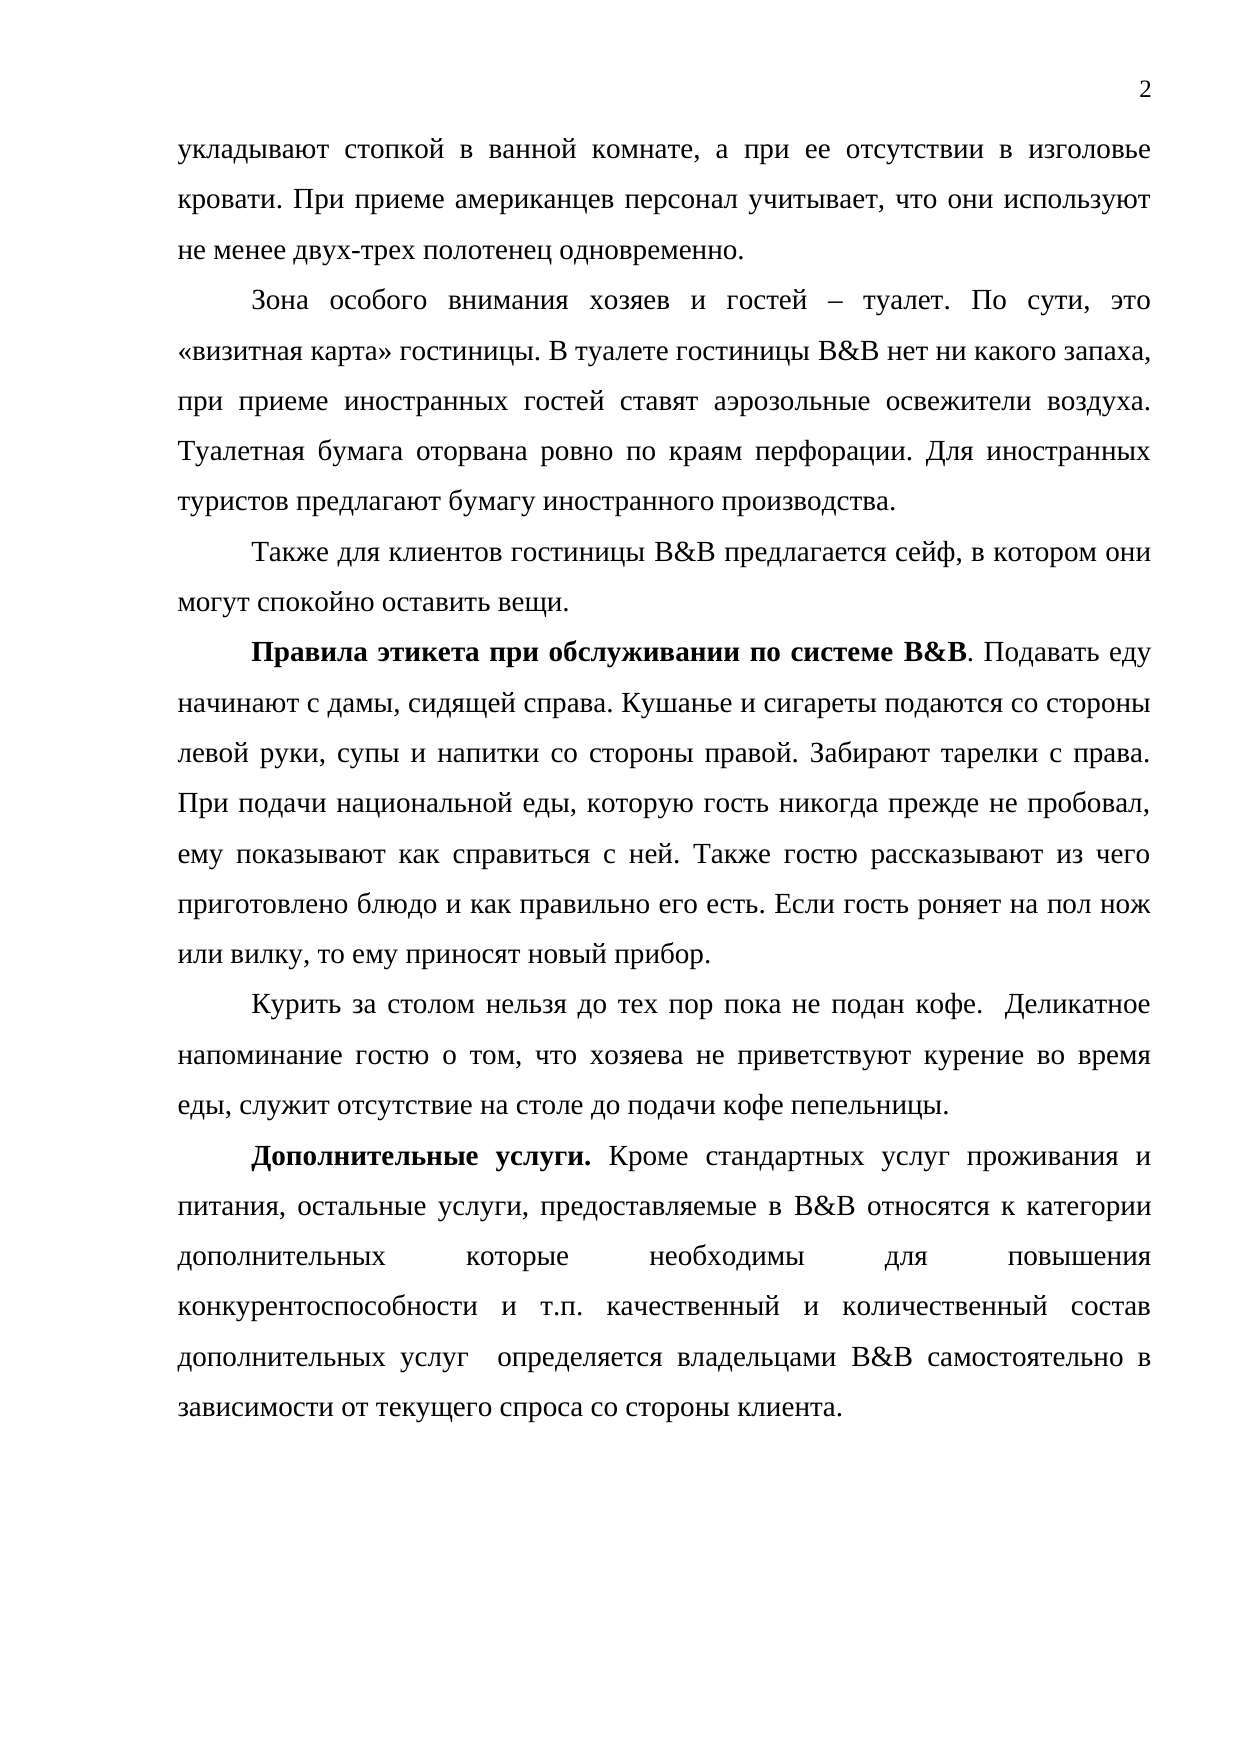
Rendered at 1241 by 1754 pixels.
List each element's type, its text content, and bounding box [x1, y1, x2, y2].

text Правила этикета при обслуживании по системе B&B. Подавать еду начинают с дамы, сидящей справа. Кушанье и сигареты подаются со стороны левой руки, супы и напитки со стороны правой. Забирают тарелки с права. При подачи национальной еды, которую гость никогда прежде не пробовал, ему показывают как справиться с ней. Также гостю рассказывают из чего приготовлено блюдо и как правильно его есть. Если гость роняет на пол нож или вилку, то ему приносят новый прибор. [177, 634, 1152, 970]
text Курить за столом нельзя до тех пор пока не подан кофе. Деликатное напоминание гостю о том, что хозяева не приветствуют курение во время еды, служит отсутствие на столе до подачи кофе пепельницы. [177, 987, 1152, 1121]
text Зона особого внимания хозяев и гостей – туалет. По сути, это «визитная карта» гостиницы. В туалете гостиницы B&B нет ни какого запаха, при приеме иностранных гостей ставят аэрозольные освежители воздуха. Туалетная бумага оторвана ровно по краям перфорации. Для иностранных туристов предлагают бумагу иностранного производства. [177, 282, 1152, 517]
text Дополнительные услуги. Кроме стандартных услуг проживания и питания, остальные услуги, предоставляемые в B&B относятся к категории дополнительных которые необходимы для повышения конкурентоспособности и т.п. качественный и количественный состав дополнительных услуг определяется владельцами B&B самостоятельно в зависимости от текущего спроса со стороны клиента. [177, 1138, 1152, 1423]
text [177, 131, 1152, 266]
text Также для клиентов гостиницы B&B предлагается сейф, в котором они могут спокойно оставить вещи. [177, 534, 1152, 618]
